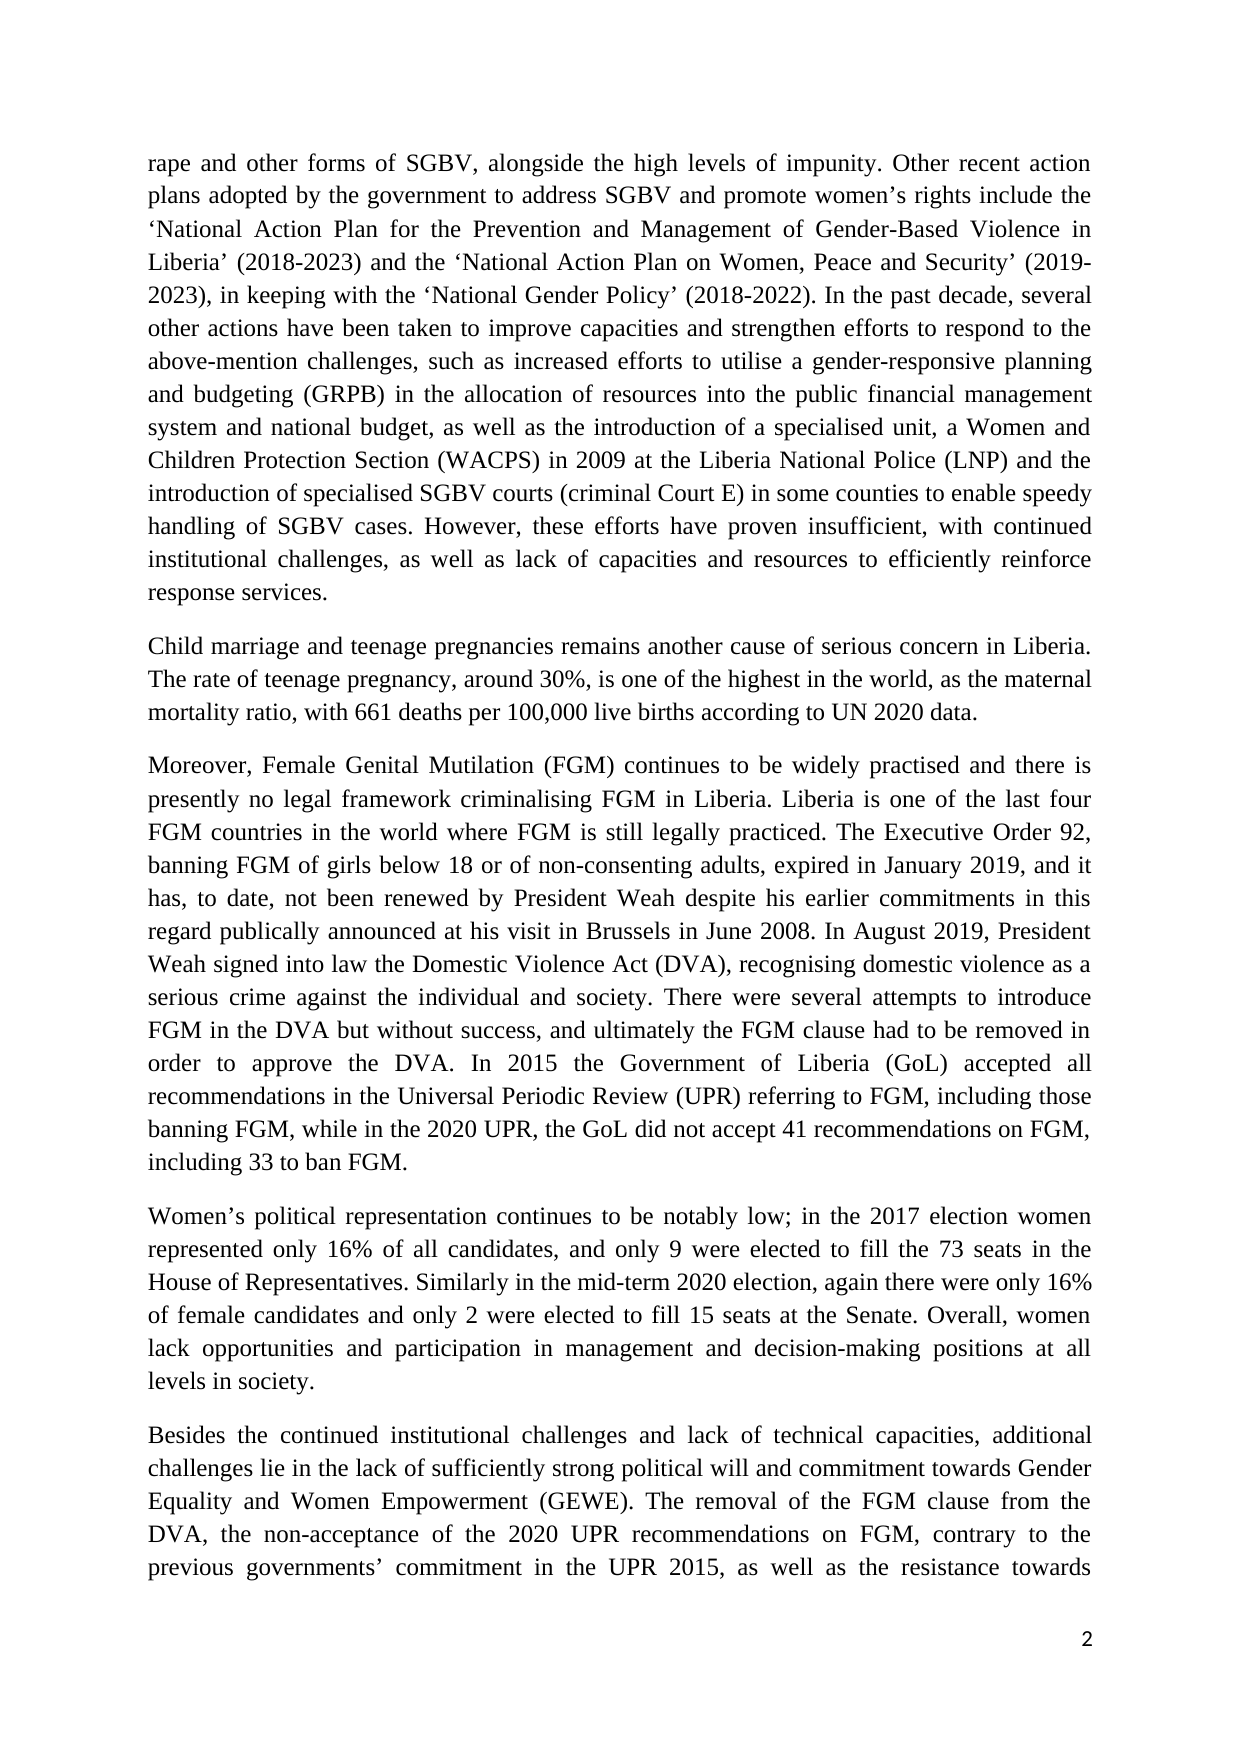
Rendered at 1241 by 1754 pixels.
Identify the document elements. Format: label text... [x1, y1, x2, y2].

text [148, 1420, 1093, 1581]
text Moreover, Female Genital Mutilation (FGM) continues to be widely practised and there is presently no legal framework criminalising FGM in Liberia. Liberia is one of the last four FGM countries in the world where FGM is still legally practiced. The Executive Order 92, banning FGM of girls below 18 or of non-consenting adults, expired in January 2019, and it has, to date, not been renewed by President Weah despite his earlier commitments in this regard publically announced at his visit in Brussels in June 2008. In August 2019, President Weah signed into law the Domestic Violence Act (DVA), recognising domestic violence as a serious crime against the individual and society. There were several attempts to introduce FGM in the DVA but without success, and ultimately the FGM clause had to be removed in order to approve the DVA. In 2015 the Government of Liberia (GoL) accepted all recommendations in the Universal Periodic Review (UPR) referring to FGM, including those banning FGM, while in the 2020 UPR, the GoL did not accept 41 recommendations on FGM, including 33 to ban FGM. [148, 751, 1093, 1176]
text Women’s political representation continues to be notably low; in the 2017 election women represented only 16% of all candidates, and only 9 were elected to fill the 73 seats in the House of Representatives. Similarly in the mid-term 2020 election, again there were only 16% of female candidates and only 2 were elected to fill 15 seats at the Senate. Overall, women lack opportunities and participation in management and decision-making positions at all levels in society. [148, 1201, 1093, 1394]
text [148, 148, 1093, 606]
text Child marriage and teenage pregnancies remains another cause of serious concern in Liberia. The rate of teenage pregnancy, around 30%, is one of the highest in the world, as the maternal mortality ratio, with 661 deaths per 100,000 live births according to UN 2020 data. [148, 631, 1093, 726]
